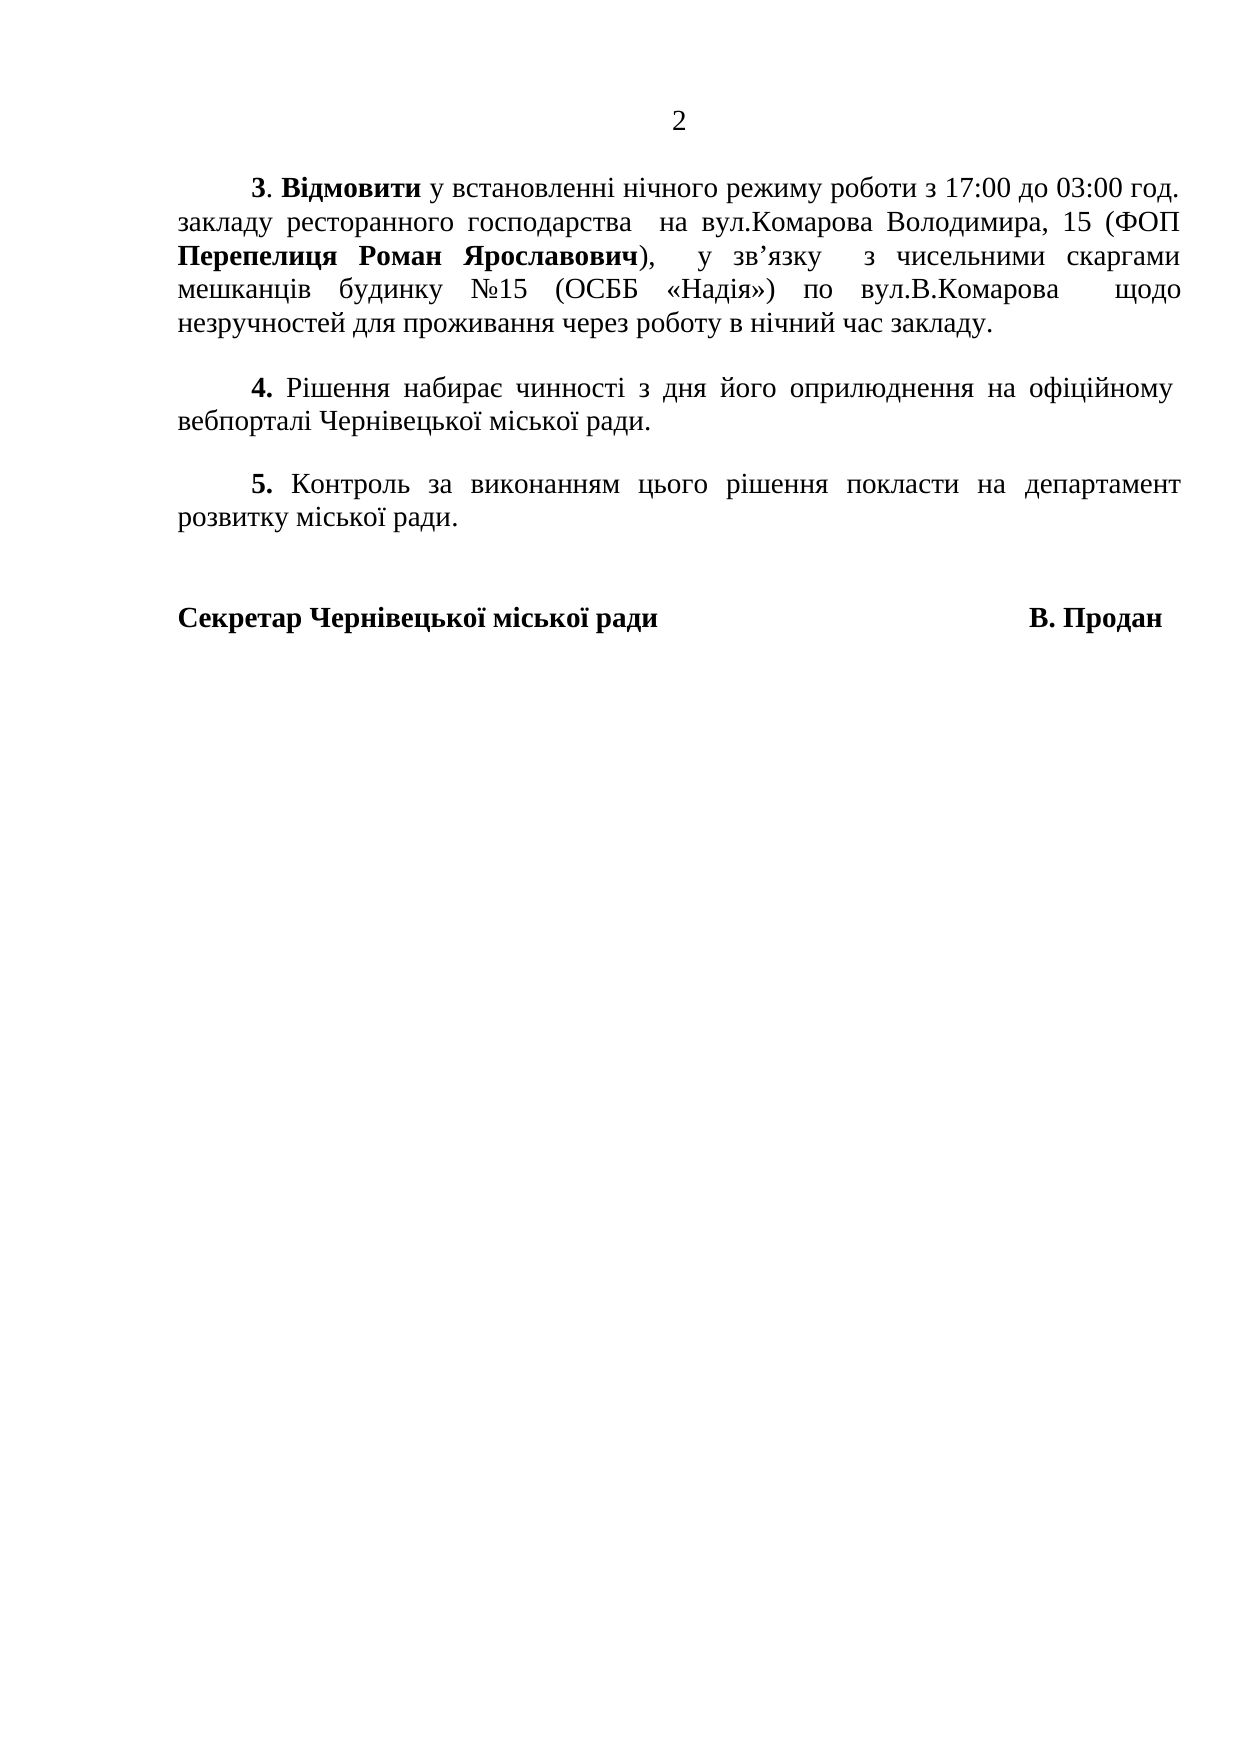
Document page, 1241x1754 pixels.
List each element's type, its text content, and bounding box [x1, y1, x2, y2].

text 3. Відмовити у встановленні нічного режиму роботи з 17:00 до 03:00 год. закладу ресторанного господарства на вул.Комарова Володимира, 15 (ФОП Перепелиця Роман Ярославович), у зв’язку з чисельними скаргами мешканців будинку №15 (ОСББ «Надія») по вул.В.Комарова щодо незручностей для проживання через роботу в нічний час закладу. [177, 171, 1181, 338]
title Секретар Чернівецької міської ради В. Продан [177, 600, 1181, 634]
title 5. Контроль за виконанням цього рішення покласти на департамент розвитку міської ради. [177, 466, 1181, 533]
text 4. Рішення набирає чинності з дня його оприлюднення на офіційному вебпорталі Чернівецької міської ради. [177, 371, 1175, 437]
text 2 [177, 103, 1181, 137]
